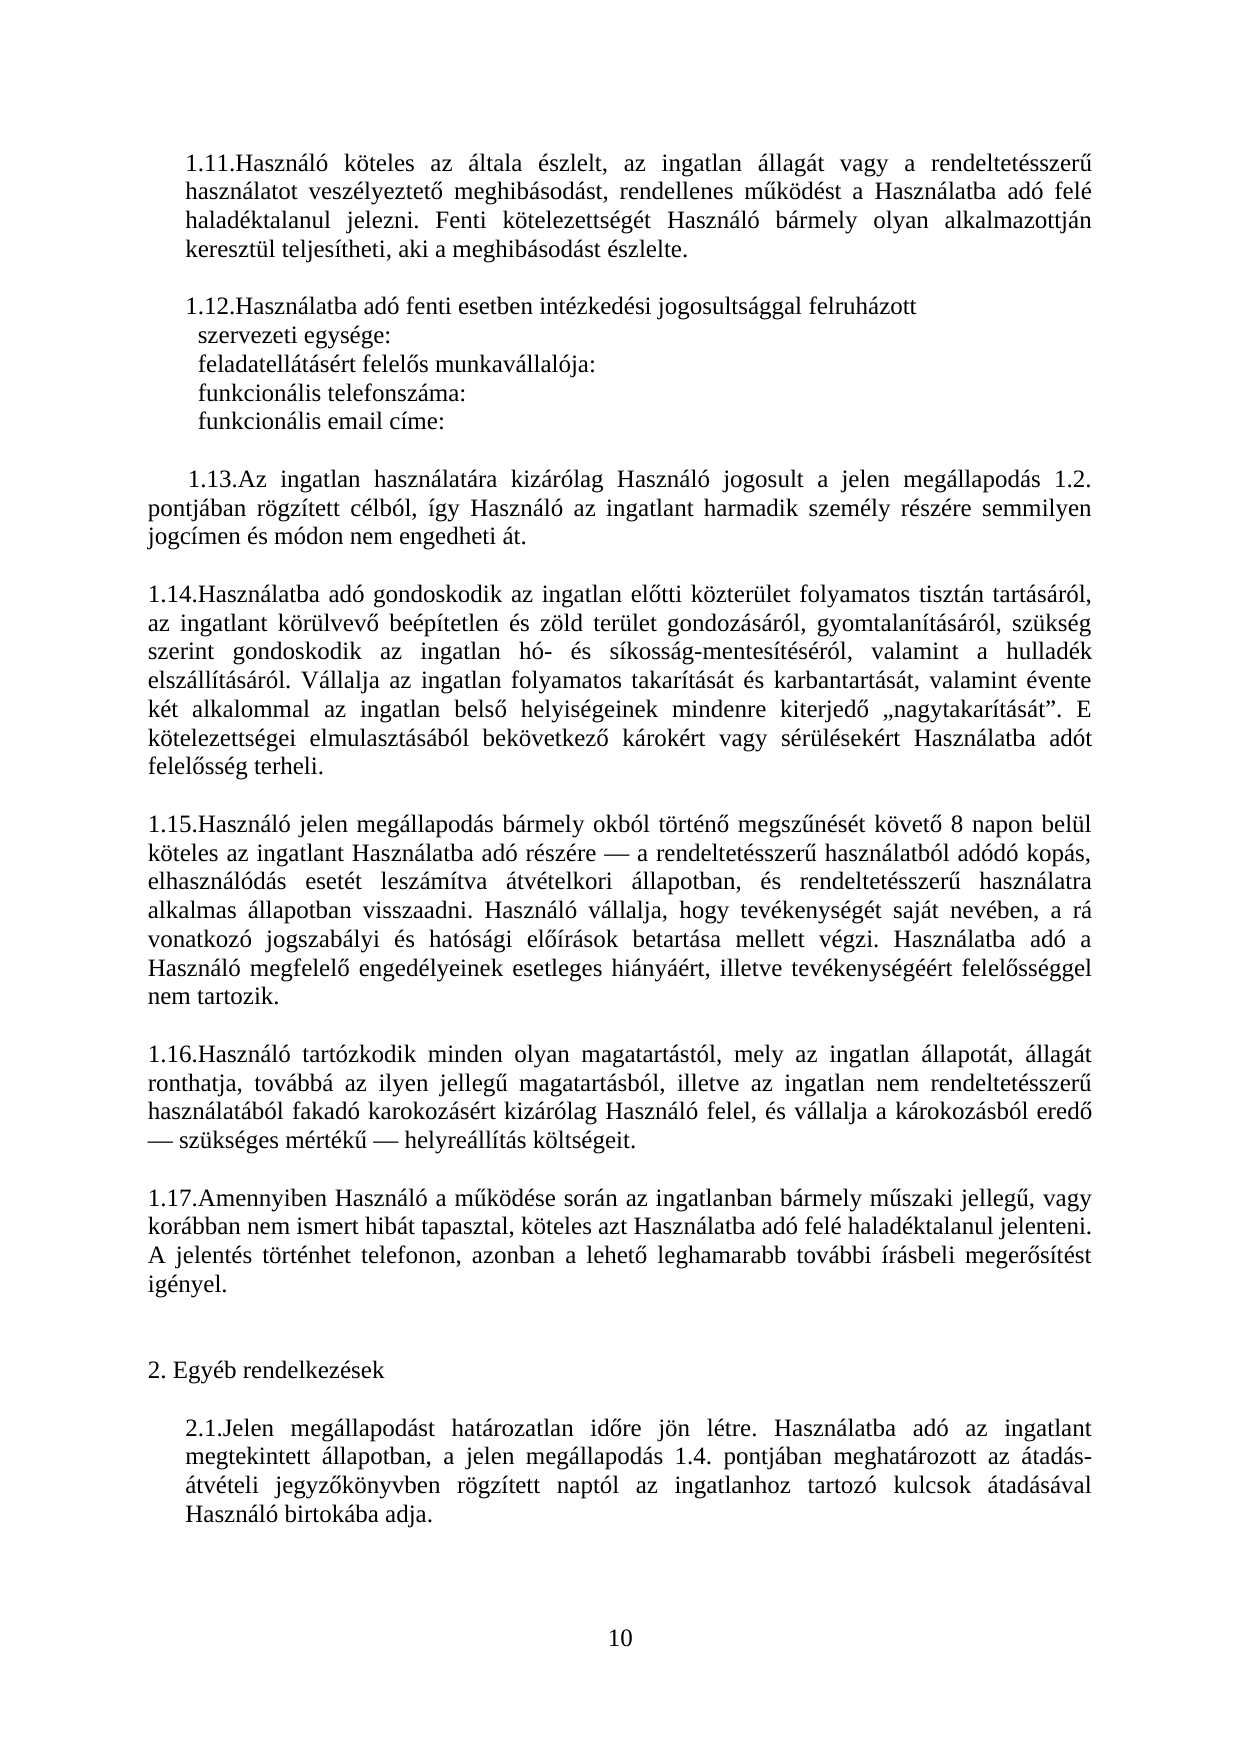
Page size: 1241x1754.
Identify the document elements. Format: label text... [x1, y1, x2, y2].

text funkcionális email címe: [148, 406, 1093, 435]
text 1.14.Használatba adó gondoskodik az ingatlan előtti közterület folyamatos tisztán tartásáról, az ingatlant körülvevő beépítetlen és zöld terület gondozásáról, gyomtalanításáról, szükség szerint gondoskodik az ingatlan hó- és síkosság-mentesítéséról, valamint a hulladék elszállításáról. Vállalja az ingatlan folyamatos takarítását és karbantartását, valamint évente két alkalommal az ingatlan belső helyiségeinek mindenre kiterjedő „nagytakarítását”. E kötelezettségei elmulasztásából bekövetkező károkért vagy sérülésekért Használatba adót felelősség terheli. [148, 579, 1093, 780]
text 1.16.Használó tartózkodik minden olyan magatartástól, mely az ingatlan állapotát, állagát ronthatja, továbbá az ilyen jellegű magatartásból, illetve az ingatlan nem rendeltetésszerű használatából fakadó karokozásért kizárólag Használó felel, és vállalja a károkozásból eredő — szükséges mértékű — helyreállítás költségeit. [148, 1039, 1093, 1154]
text 1.17.Amennyiben Használó a működése során az ingatlanban bármely műszaki jellegű, vagy korábban nem ismert hibát tapasztal, köteles azt Használatba adó felé haladéktalanul jelenteni. A jelentés történhet telefonon, azonban a lehető leghamarabb további írásbeli megerősítést igényel. [148, 1183, 1093, 1298]
text funkcionális telefonszáma: [148, 378, 1093, 406]
text 1.13.Az ingatlan használatára kizárólag Használó jogosult a jelen megállapodás 1.2. pontjában rögzített célból, így Használó az ingatlant harmadik személy részére semmilyen jogcímen és módon nem engedheti át. [148, 464, 1093, 550]
text feladatellátásért felelős munkavállalója: [148, 349, 1093, 378]
text 2.1.Jelen megállapodást határozatlan időre jön létre. Használatba adó az ingatlant megtekintett állapotban, a jelen megállapodás 1.4. pontjában meghatározott az átadás-átvételi jegyzőkönyvben rögzített naptól az ingatlanhoz tartozó kulcsok átadásával Használó birtokába adja. [185, 1413, 1093, 1528]
text szervezeti egysége: [148, 320, 1093, 349]
text 1.15.Használó jelen megállapodás bármely okból történő megszűnését követő 8 napon belül köteles az ingatlant Használatba adó részére — a rendeltetésszerű használatból adódó kopás, elhasználódás esetét leszámítva átvételkori állapotban, és rendeltetésszerű használatra alkalmas állapotban visszaadni. Használó vállalja, hogy tevékenységét saját nevében, a rá vonatkozó jogszabályi és hatósági előírások betartása mellett végzi. Használatba adó a Használó megfelelő engedélyeinek esetleges hiányáért, illetve tevékenységéért felelősséggel nem tartozik. [148, 809, 1093, 1010]
text 2. Egyéb rendelkezések [148, 1355, 1093, 1384]
text 1.12.Használatba adó fenti esetben intézkedési jogosultsággal felruházott [185, 291, 1093, 320]
text 1.11.Használó köteles az általa észlelt, az ingatlan állagát vagy a rendeltetésszerű használatot veszélyeztető meghibásodást, rendellenes működést a Használatba adó felé haladéktalanul jelezni. Fenti kötelezettségét Használó bármely olyan alkalmazottján keresztül teljesítheti, aki a meghibásodást észlelte. [185, 148, 1093, 263]
